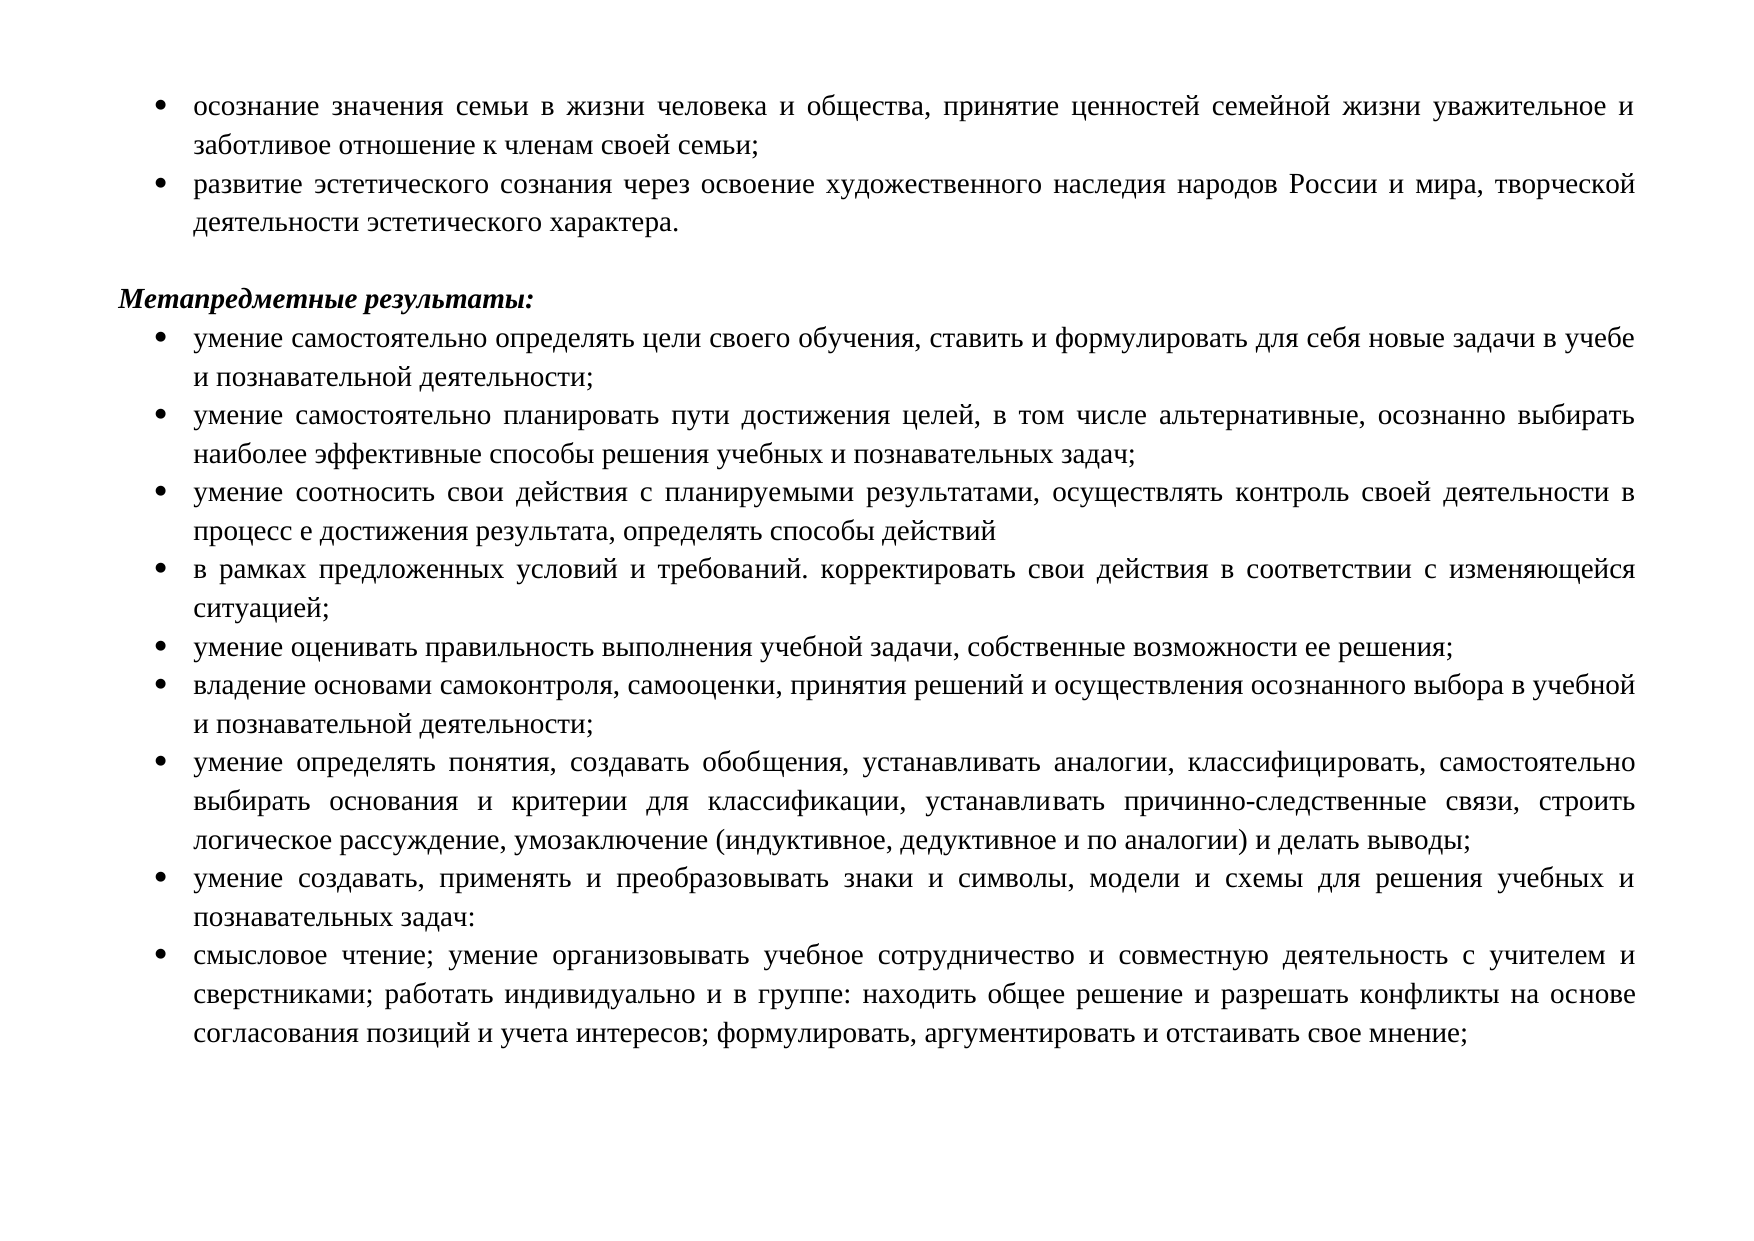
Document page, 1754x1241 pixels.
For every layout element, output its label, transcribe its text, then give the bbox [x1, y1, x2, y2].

list смысловое чтение; умение организовывать учебное сотрудничество и совместную деятельность с учителем и сверстниками; работать индивидуально и в группе: находить общее решение и разрешать конфликты на основе согласования позиций и учета интересов; формулировать, аргументировать и отстаивать свое мнение; [156, 937, 1636, 1048]
list умение самостоятельно планировать пути достижения целей, в том числе альтернативные, осознанно выбирать наиболее эффективные способы решения учебных и познавательных задач; [156, 397, 1636, 469]
list осознание значения семьи в жизни человека и общества, принятие ценностей семейной жизни уважительное и заботливое отношение к членам своей семьи; [156, 88, 1636, 161]
list в рамках предложенных условий и требований. корректировать свои действия в соответствии с изменяющейся ситуацией; [156, 552, 1636, 624]
list умение самостоятельно определять цели своего обучения, ставить и формулировать для себя новые задачи в учебе и познавательной деятельности; [156, 320, 1636, 392]
list умение создавать, применять и преобразовывать знаки и символы, модели и схемы для решения учебных и познавательных задач: [156, 860, 1636, 932]
list развитие эстетического сознания через освоение художественного наследия народов России и мира, творческой деятельности эстетического характера. [156, 166, 1636, 238]
list умение соотносить свои действия с планируемыми результатами, осуществлять контроль своей деятельности в процесс е достижения результата, определять способы действий [156, 474, 1636, 547]
list владение основами самоконтроля, самооценки, принятия решений и осуществления осознанного выбора в учебной и познавательной деятельности; [156, 667, 1636, 739]
list умение оценивать правильность выполнения учебной задачи, собственные возможности ее решения; [156, 629, 1636, 662]
text Метапредметные результаты: [118, 281, 1636, 315]
list умение определять понятия, создавать обобщения, устанавливать аналогии, классифицировать, самостоятельно выбирать основания и критерии для классификации, устанавливать причинно-следственные связи, строить логическое рассуждение, умозаключение (индуктивное, дедуктивное и по аналогии) и делать выводы; [156, 744, 1636, 855]
